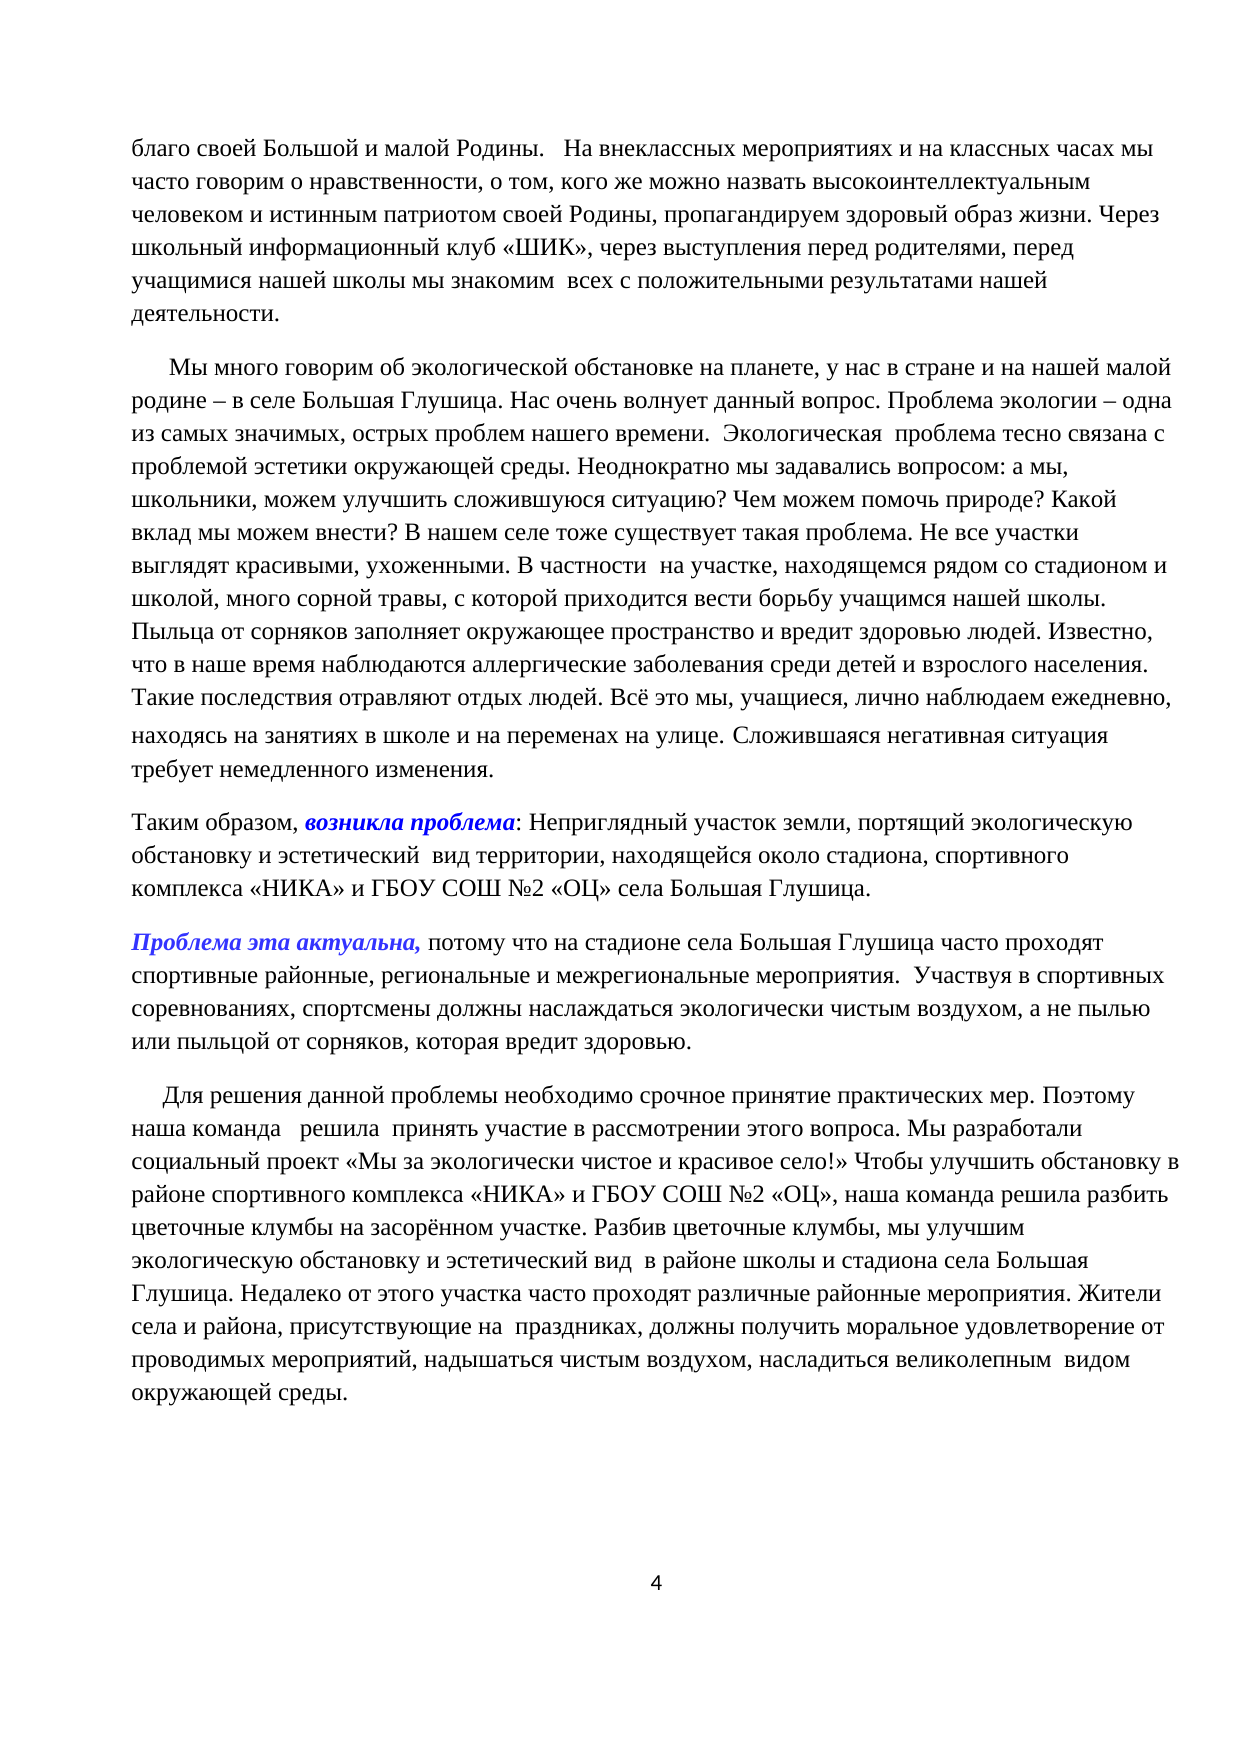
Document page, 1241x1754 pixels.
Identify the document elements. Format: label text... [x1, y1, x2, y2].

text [131, 133, 1181, 327]
text Проблема эта актуальна, потому что на стадионе села Большая Глушица часто проходят спортивные районные, региональные и межрегиональные мероприятия. Участвуя в спортивных соревнованиях, спортсмены должны наслаждаться экологически чистым воздухом, а не пылью или пыльцой от сорняков, которая вредит здоровью. [131, 927, 1181, 1055]
text Для решения данной проблемы необходимо срочное принятие практических мер. Поэтому наша команда решила принять участие в рассмотрении этого вопроса. Мы разработали социальный проект «Мы за экологически чистое и красивое село!» Чтобы улучшить обстановку в районе спортивного комплекса «НИКА» и ГБОУ СОШ №2 «ОЦ», наша команда решила разбить цветочные клумбы на засорённом участке. Разбив цветочные клумбы, мы улучшим экологическую обстановку и эстетический вид в районе школы и стадиона села Большая Глушица. Недалеко от этого участка часто проходят различные районные мероприятия. Жители села и района, присутствующие на праздниках, должны получить моральное удовлетворение от проводимых мероприятий, надышаться чистым воздухом, насладиться великолепным видом окружающей среды. [131, 1080, 1181, 1406]
text Таким образом, возникла проблема: Неприглядный участок земли, портящий экологическую обстановку и эстетический вид территории, находящейся около стадиона, спортивного комплекса «НИКА» и ГБОУ СОШ №2 «ОЦ» села Большая Глушица. [131, 807, 1181, 902]
text Мы много говорим об экологической обстановке на планете, у нас в стране и на нашей малой родине – в селе Большая Глушица. Нас очень волнует данный вопрос. Проблема экологии – одна из самых значимых, острых проблем нашего времени. Экологическая проблема тесно связана с проблемой эстетики окружающей среды. Неоднократно мы задавались вопросом: а мы, школьники, можем улучшить сложившуюся ситуацию? Чем можем помочь природе? Какой вклад мы можем внести? В нашем селе тоже существует такая проблема. Не все участки выглядят красивыми, ухоженными. В частности на участке, находящемся рядом со стадионом и школой, много сорной травы, с которой приходится вести борьбу учащимся нашей школы. Пыльца от сорняков заполняет окружающее пространство и вредит здоровью людей. Известно, что в наше время наблюдаются аллергические заболевания среди детей и взрослого населения. Такие последствия отравляют отдых людей. Всё это мы, учащиеся, лично наблюдаем ежедневно, находясь на занятиях в школе и на переменах на улице. Сложившаяся негативная ситуация требует немедленного изменения. [131, 352, 1181, 782]
